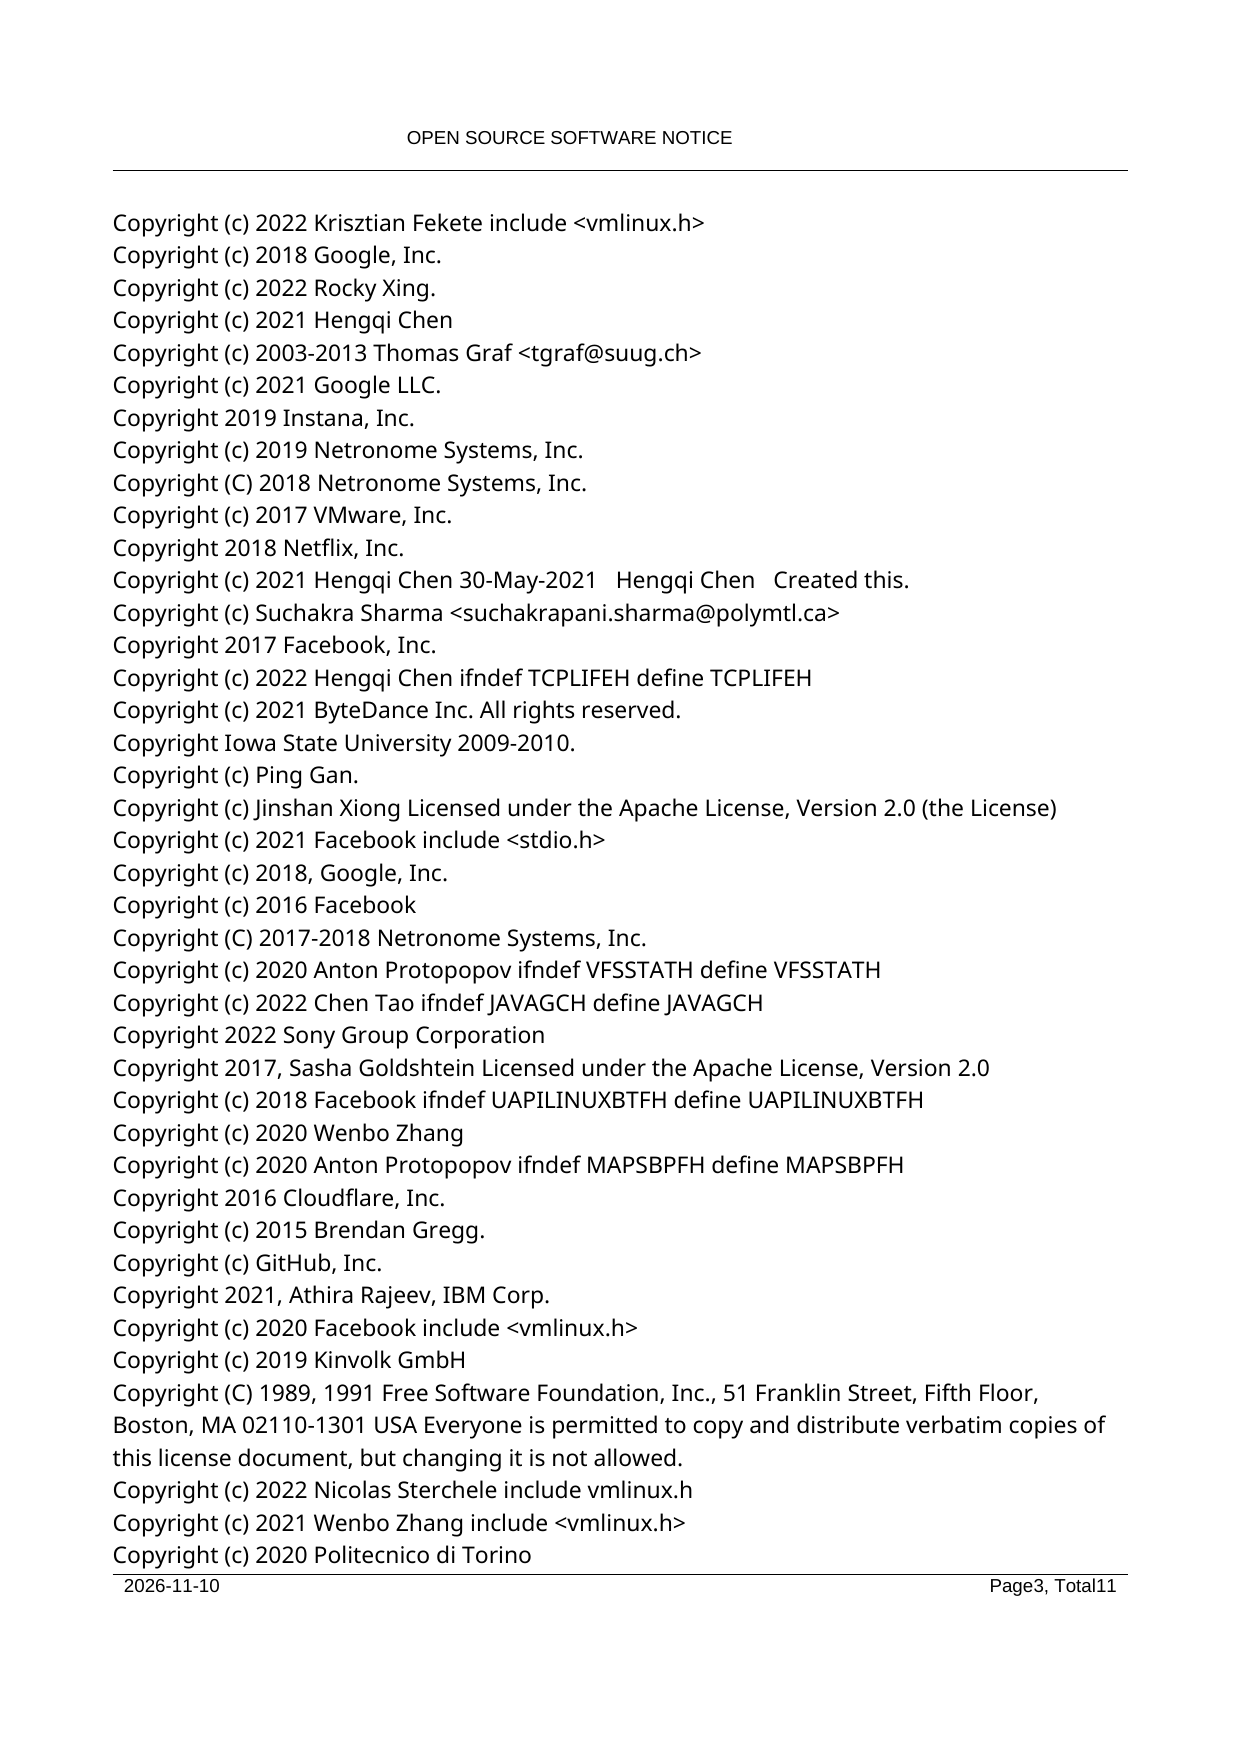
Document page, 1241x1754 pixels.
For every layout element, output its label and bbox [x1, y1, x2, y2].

text [112, 206, 1128, 1571]
